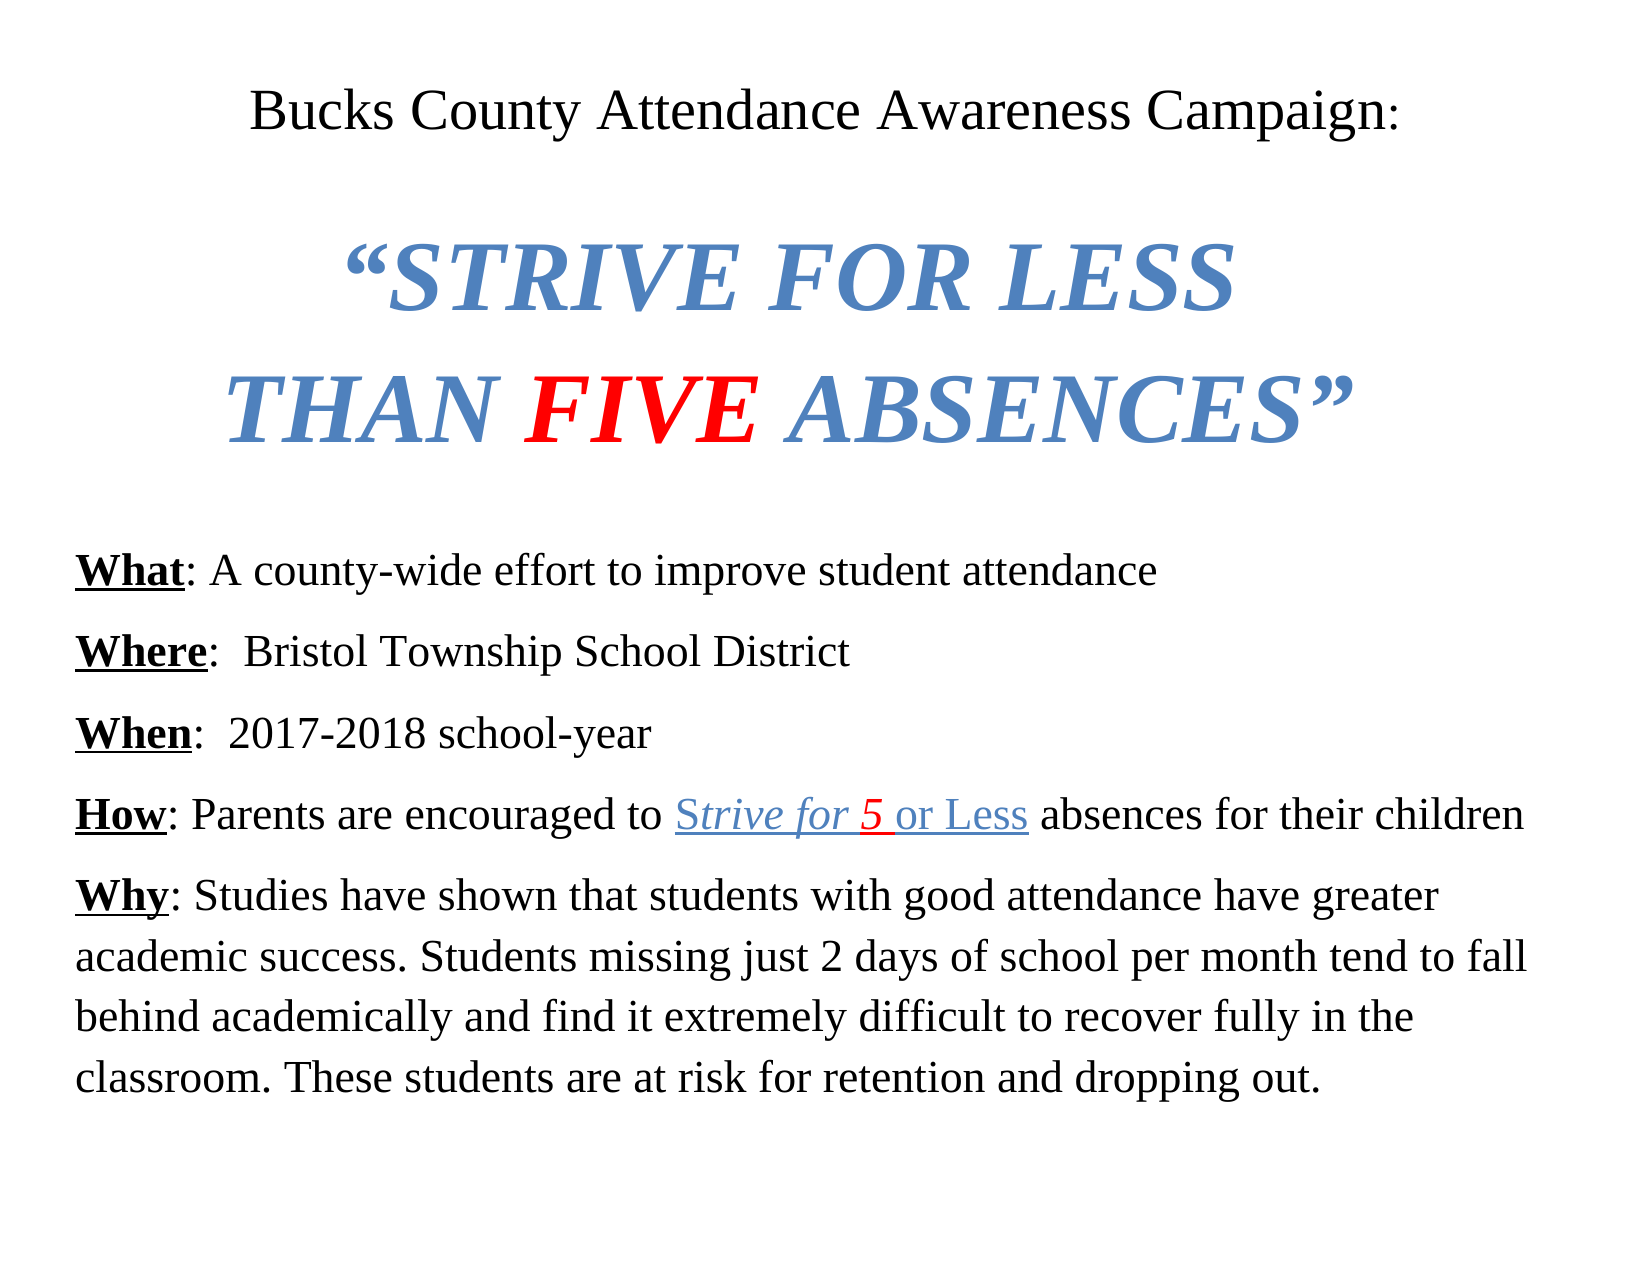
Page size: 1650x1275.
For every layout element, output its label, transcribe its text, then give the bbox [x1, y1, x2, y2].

text Bucks County Attendance Awareness Campaign: [75, 75, 1575, 142]
text Where: Bristol Township School District [75, 624, 1575, 677]
text When: 2017-2018 school-year [75, 705, 1575, 758]
text How: Parents are encouraged to Strive for 5 or Less absences for their children [75, 787, 1575, 839]
text What: A county-wide effort to improve student attendance [75, 542, 1575, 595]
text Why: Studies have shown that students with good attendance have greater academic success. Students missing just 2 days of school per month tend to fall behind academically and find it extremely difficult to recover fully in the classroom. These students are at risk for retention and dropping out. [75, 868, 1575, 1102]
